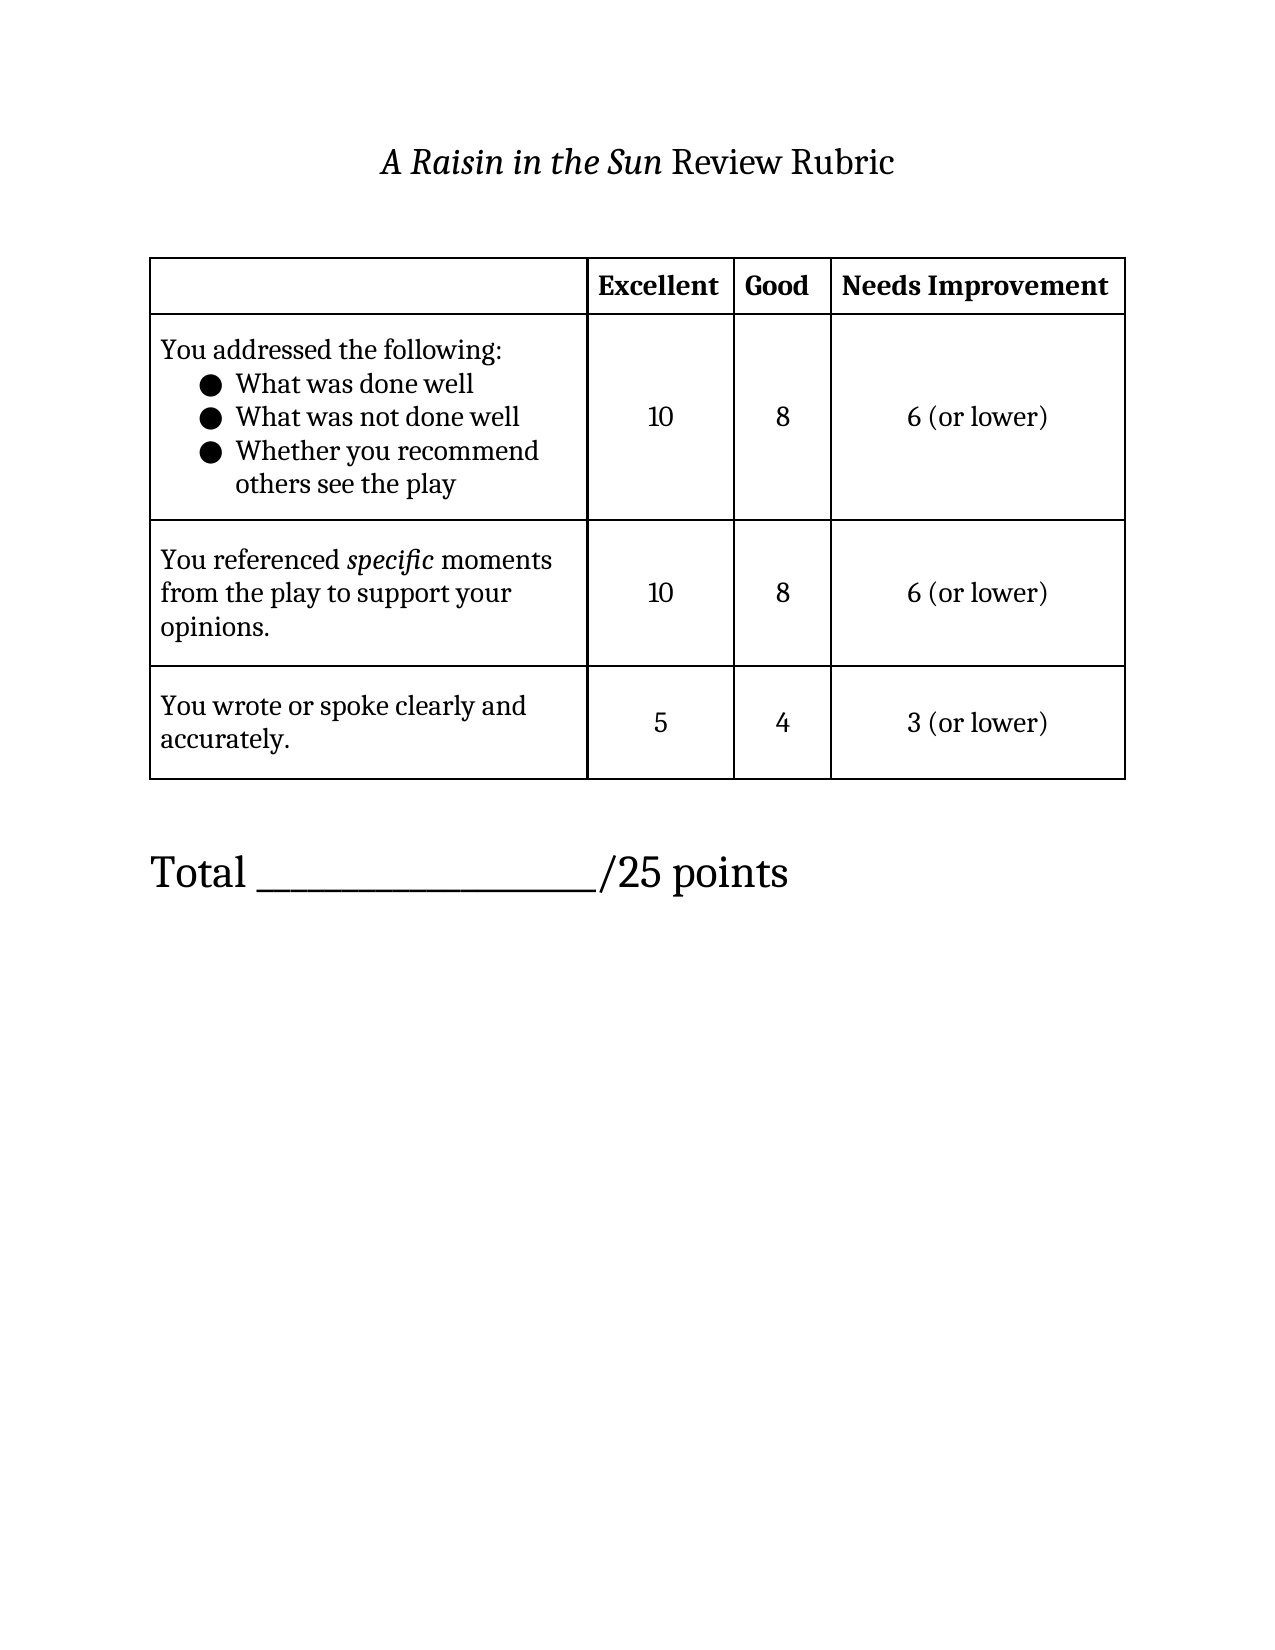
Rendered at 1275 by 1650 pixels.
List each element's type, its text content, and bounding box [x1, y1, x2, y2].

table_cell 8 [735, 521, 830, 665]
text Total ____________________/25 points [150, 846, 1125, 898]
table_cell You referenced specific moments from the play to support your opinions. [151, 521, 586, 665]
table_cell 6 (or lower) [832, 521, 1124, 665]
table_cell 5 [589, 667, 733, 778]
table_cell 4 [735, 667, 830, 778]
text A Raisin in the Sun Review Rubric [150, 141, 1125, 184]
table_cell 8 [735, 315, 830, 519]
table_header Good [735, 259, 830, 313]
table_cell 10 [589, 315, 733, 519]
table_header [151, 259, 586, 313]
table_cell You wrote or spoke clearly and accurately. [151, 667, 586, 778]
table_cell You addressed the following: What was done well What was not done well Whether you recommend others see the play [151, 315, 586, 519]
table_cell 10 [589, 521, 733, 665]
table_cell 6 (or lower) [832, 315, 1124, 519]
table_cell 3 (or lower) [832, 667, 1124, 778]
table_header Excellent [589, 259, 733, 313]
table_header Needs Improvement [832, 259, 1124, 313]
